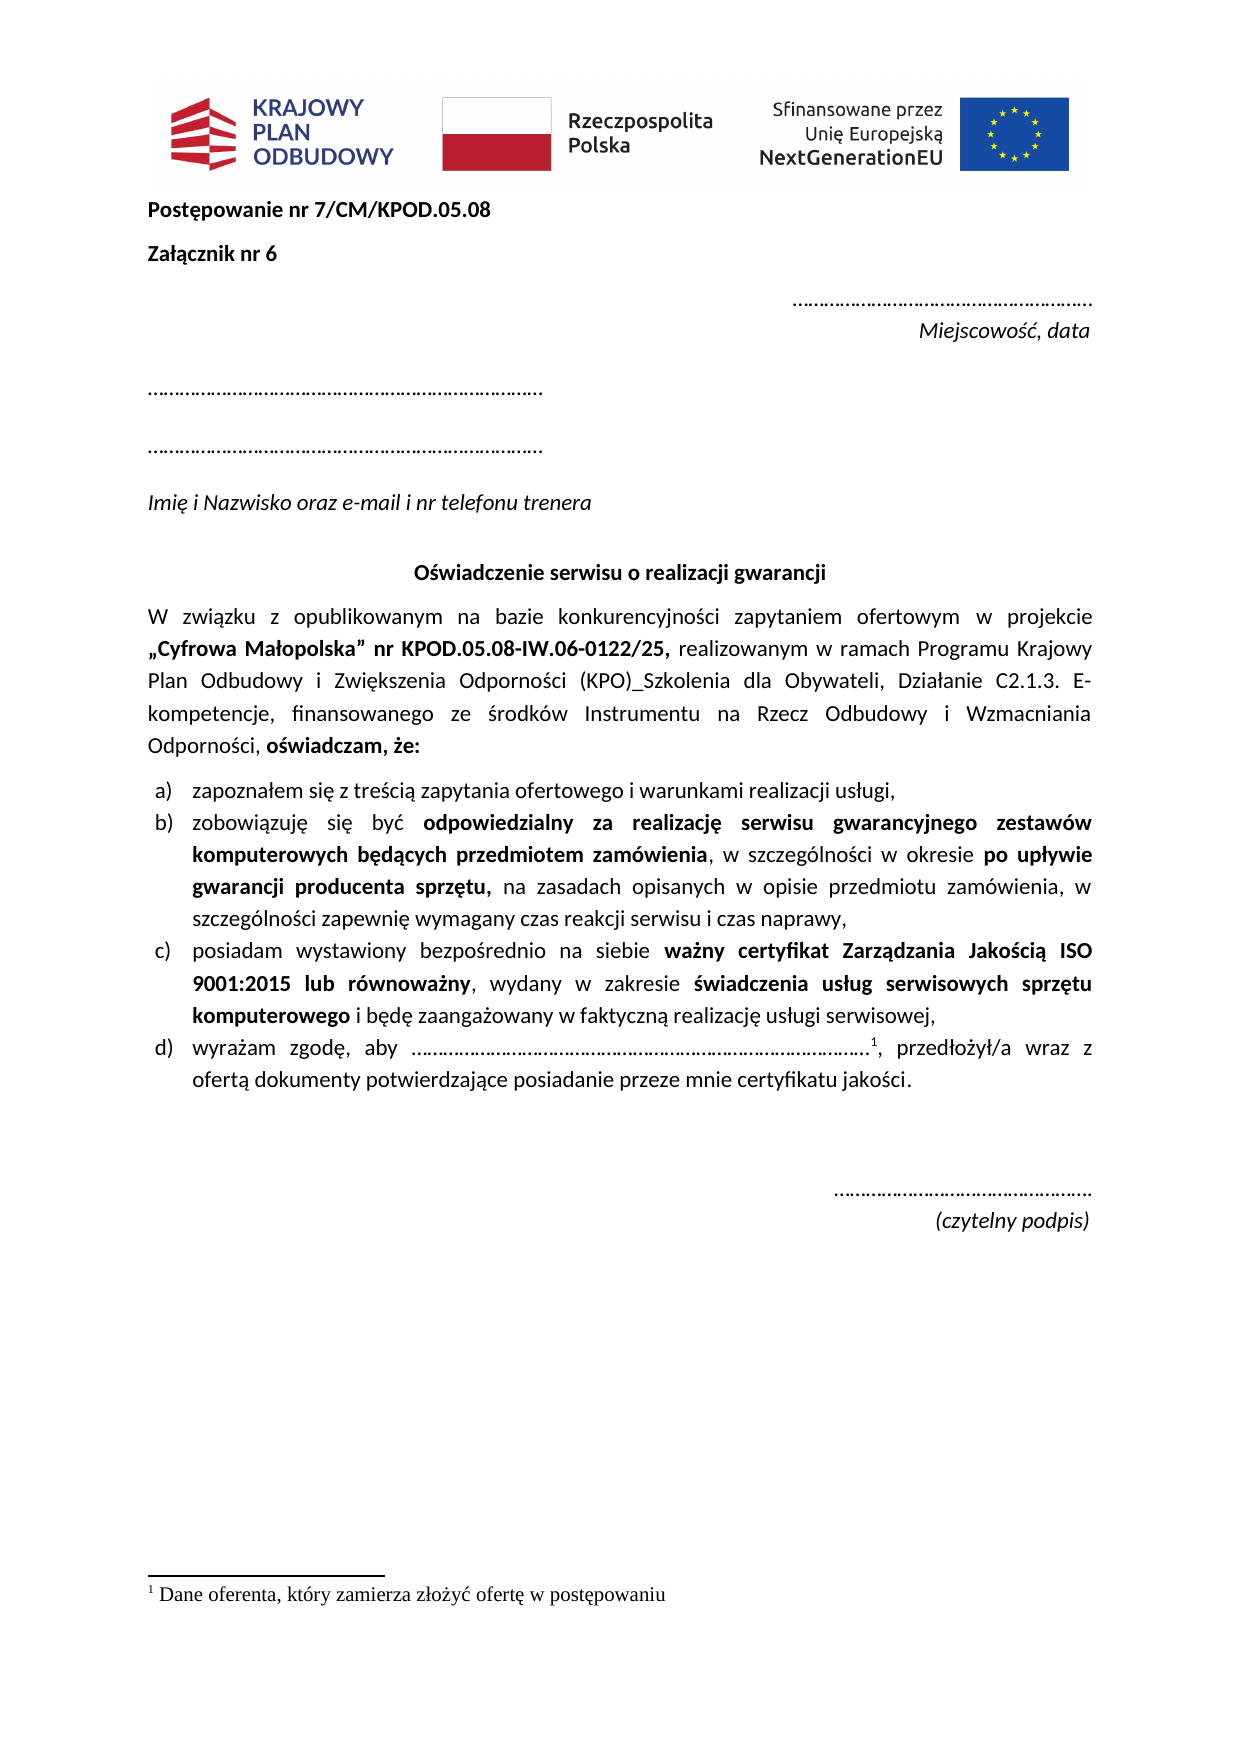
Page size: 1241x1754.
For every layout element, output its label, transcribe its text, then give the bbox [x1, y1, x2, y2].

text ………………………………………………… [148, 284, 1093, 312]
text ………………………………………………………………… [148, 373, 1093, 402]
text …………………………………………. [148, 1174, 1093, 1202]
list wyrażam zgodę, aby ……………………………………………………………………………, przedłożył/a wraz z ofertą dokumenty potwierdzające posiadanie przeze mnie certyfikatu jakości. [154, 1033, 1093, 1093]
list zobowiązuję się być odpowiedzialny za realizację serwisu gwarancyjnego zestawów komputerowych będących przedmiotem zamówienia, w szczególności w okresie po upływie gwarancji producenta sprzętu, na zasadach opisanych w opisie przedmiotu zamówienia, w szczególności zapewnię wymagany czas reakcji serwisu i czas naprawy, [154, 808, 1093, 932]
text Postępowanie nr 7/CM/KPOD.05.08 [148, 195, 1093, 223]
text Oświadczenie serwisu o realizacji gwarancji [148, 558, 1093, 586]
list zapoznałem się z treścią zapytania ofertowego i warunkami realizacji usługi, [154, 776, 1093, 804]
text Załącznik nr 6 [148, 239, 1093, 267]
text Imię i Nazwisko oraz e-mail i nr telefonu trenera [148, 488, 1093, 516]
picture [147, 73, 1093, 195]
text W związku z opublikowanym na bazie konkurencyjności zapytaniem ofertowym w projekcie „Cyfrowa Małopolska” nr KPOD.05.08-IW.06-0122/25, realizowanym w ramach Programu Krajowy Plan Odbudowy i Zwiększenia Odporności (KPO)_Szkolenia dla Obywateli, Działanie C2.1.3. E-kompetencje, finansowanego ze środków Instrumentu na Rzecz Odbudowy i Wzmacniania Odporności, oświadczam, że: [148, 602, 1093, 759]
text (czytelny podpis) [148, 1207, 1093, 1235]
text ………………………………………………………………… [148, 431, 1093, 459]
text Miejscowość, data [148, 316, 1093, 344]
list posiadam wystawiony bezpośrednio na siebie ważny certyfikat Zarządzania Jakością ISO 9001:2015 lub równoważny, wydany w zakresie świadczenia usług serwisowych sprzętu komputerowego i będę zaangażowany w faktyczną realizację usługi serwisowej, [154, 937, 1093, 1029]
